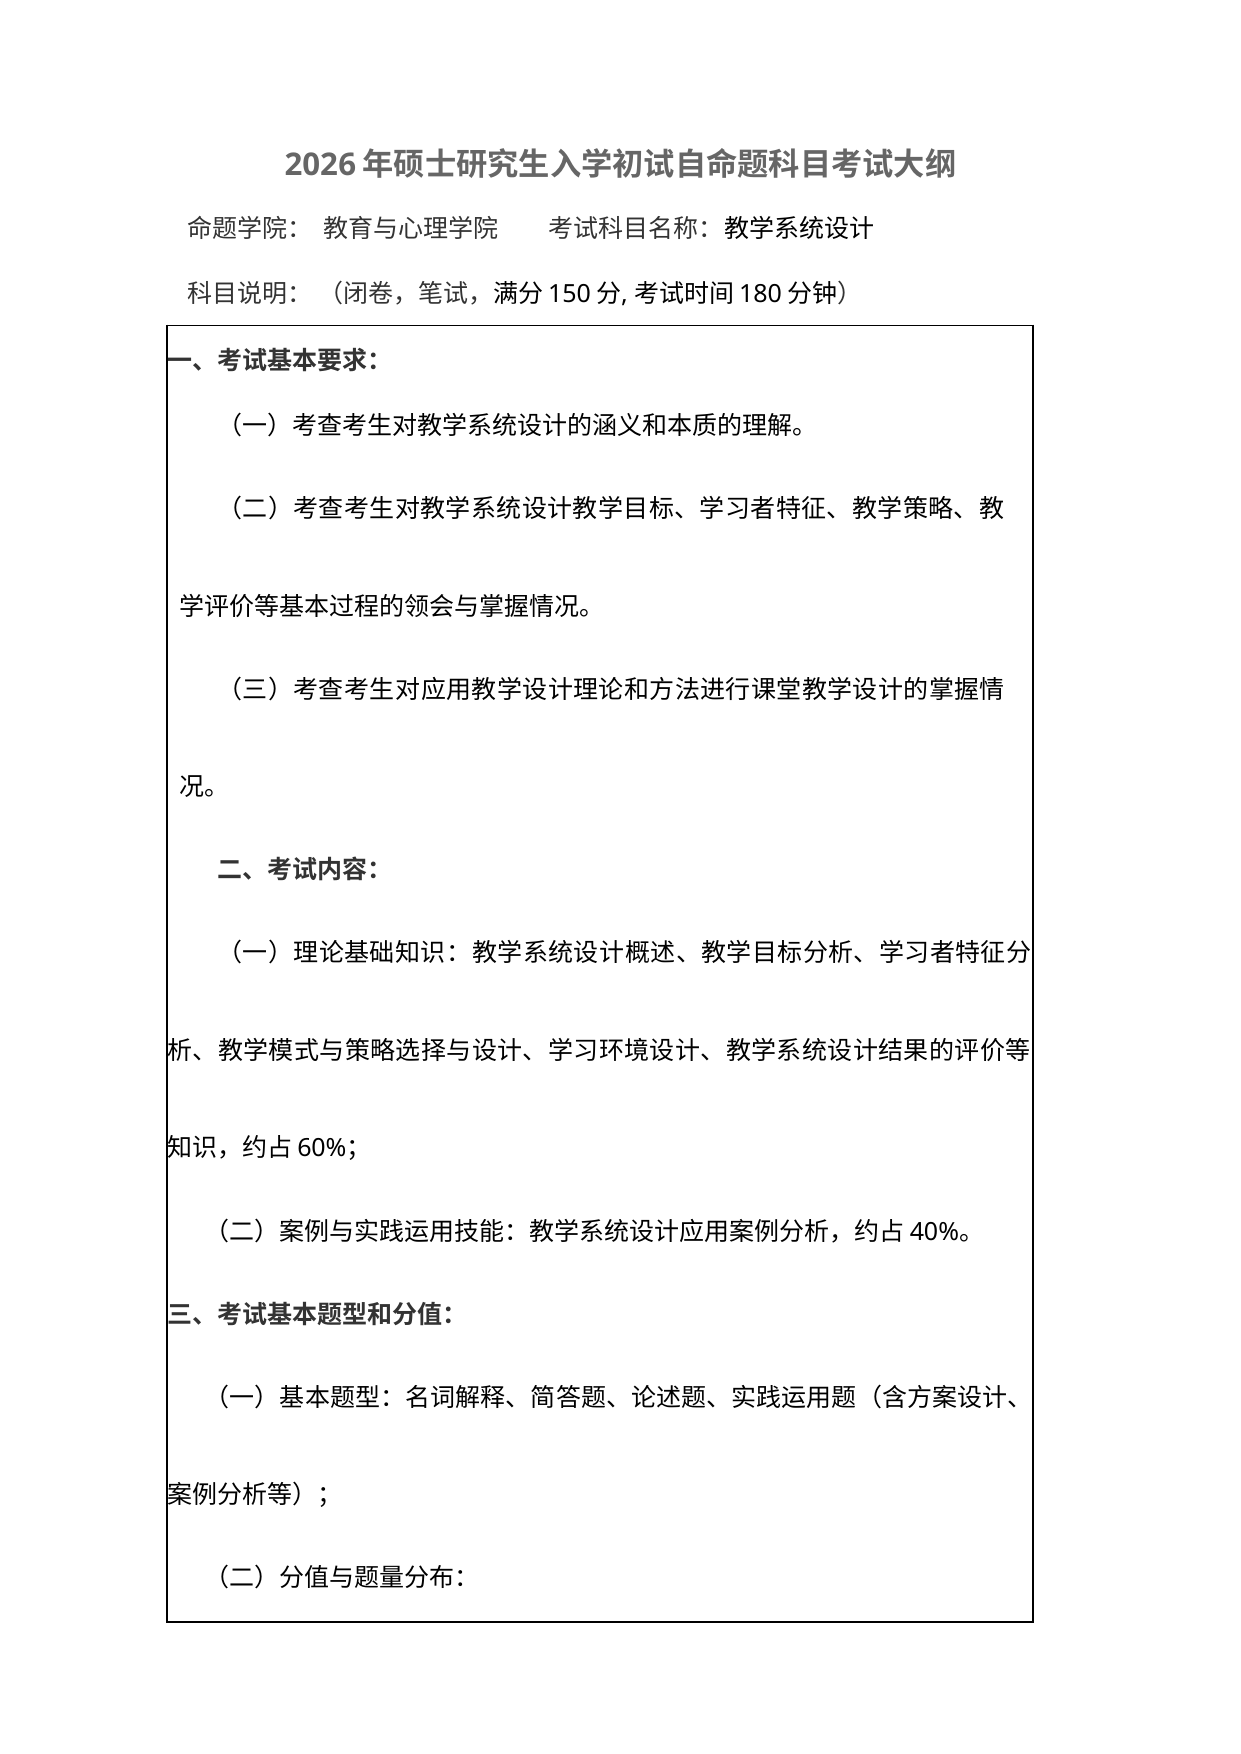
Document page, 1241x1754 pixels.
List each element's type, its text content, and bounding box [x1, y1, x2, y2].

text 科目说明： （闭卷，笔试，满分150分, 考试时间180分钟） [187, 259, 1053, 324]
text 2026年硕士研究生入学初试自命题科目考试大纲 [187, 129, 1053, 194]
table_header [168, 326, 1032, 1621]
text 命题学院： 教育与心理学院 考试科目名称：教学系统设计 [187, 194, 1053, 259]
